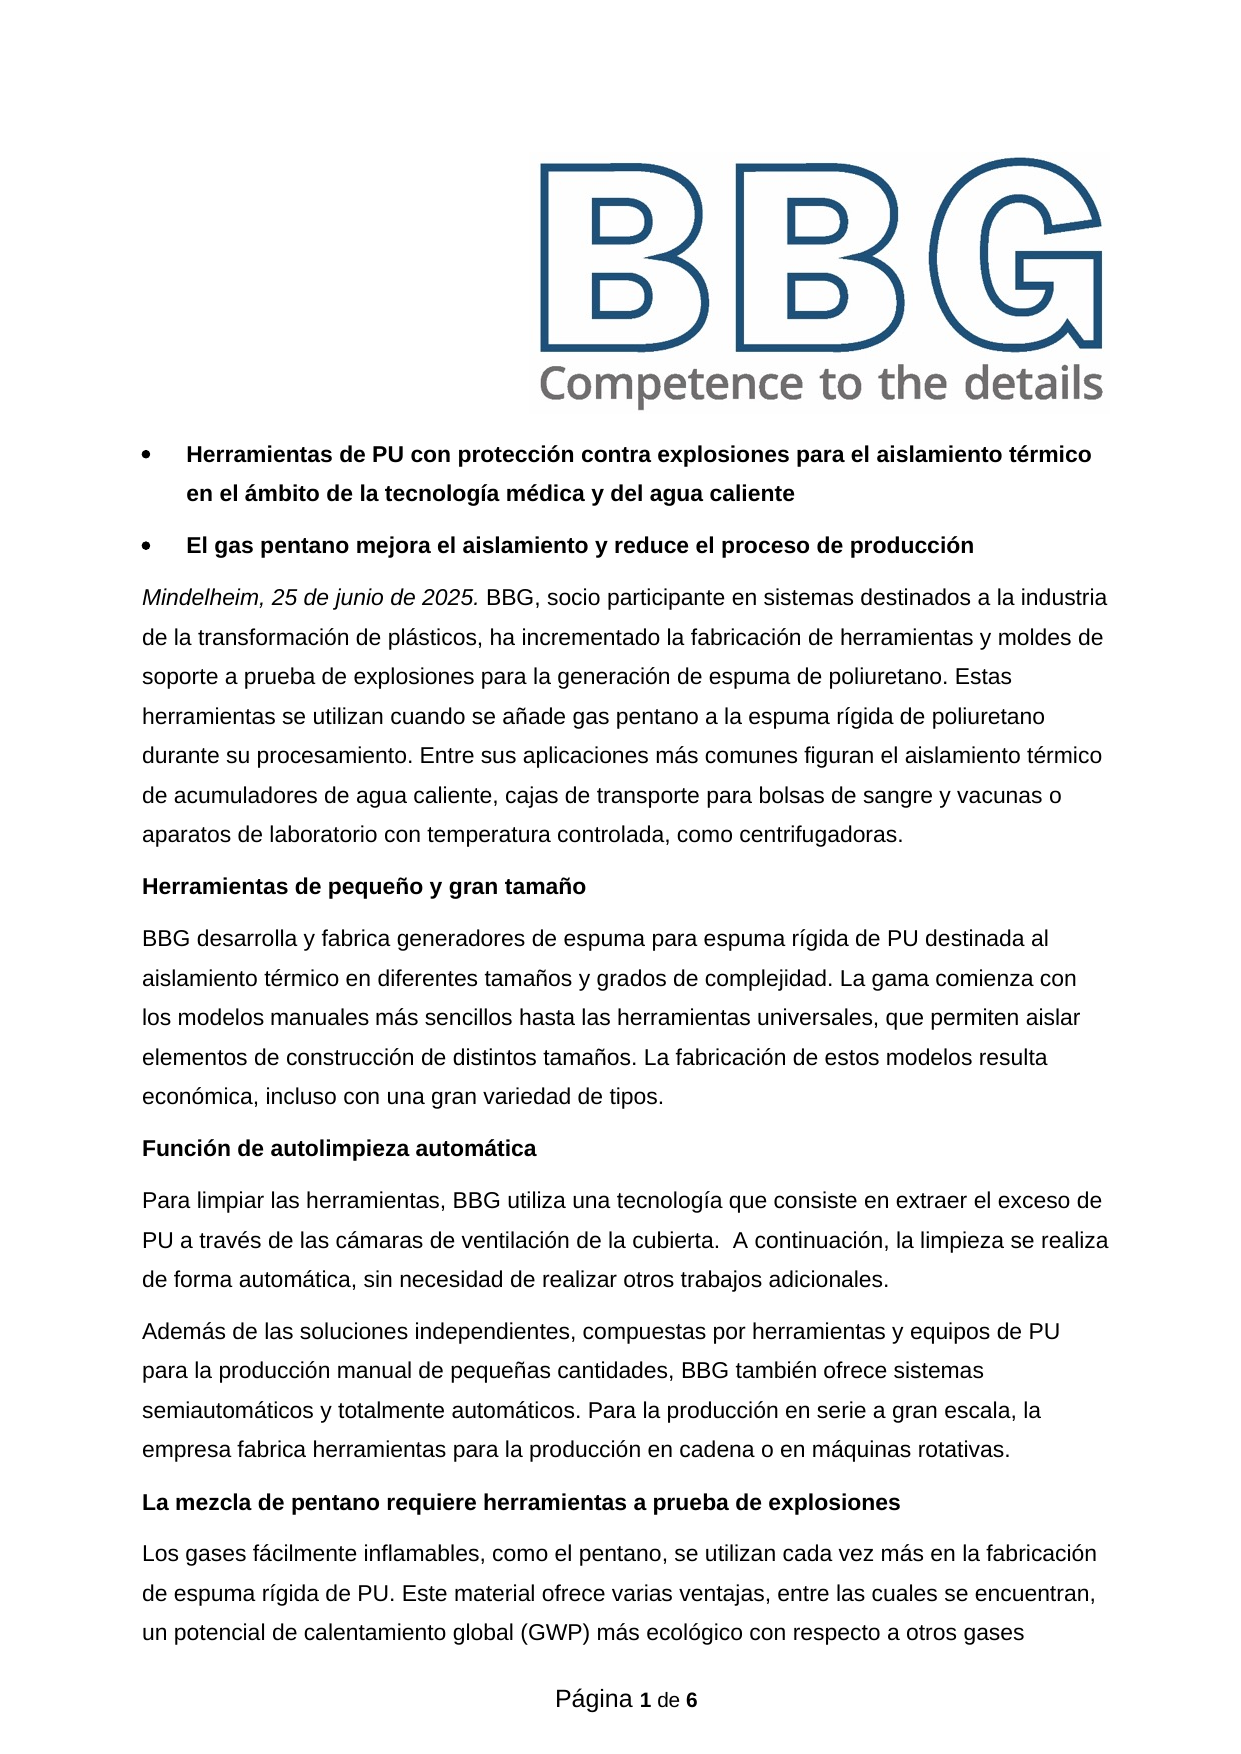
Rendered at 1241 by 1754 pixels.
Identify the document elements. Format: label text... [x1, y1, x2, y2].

text Además de las soluciones independientes, compuestas por herramientas y equipos de PU para la producción manual de pequeñas cantidades, BBG también ofrece sistemas semiautomáticos y totalmente automáticos. Para la producción en serie a gran escala, la empresa fabrica herramientas para la producción en cadena o en máquinas rotativas. [142, 1318, 1110, 1463]
list Herramientas de PU con protección contra explosiones para el aislamiento térmico en el ámbito de la tecnología médica y del agua caliente [142, 441, 1110, 507]
text Para limpiar las herramientas, BBG utiliza una tecnología que consiste en extraer el exceso de PU a través de las cámaras de ventilación de la cubierta. A continuación, la limpieza se realiza de forma automática, sin necesidad de realizar otros trabajos adicionales. [142, 1187, 1110, 1292]
picture [529, 152, 1111, 414]
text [142, 1540, 1110, 1646]
text BBG desarrolla y fabrica generadores de espuma para espuma rígida de PU destinada al aislamiento térmico en diferentes tamaños y grados de complejidad. La gama comienza con los modelos manuales más sencillos hasta las herramientas universales, que permiten aislar elementos de construcción de distintos tamaños. La fabricación de estos modelos resulta económica, incluso con una gran variedad de tipos. [142, 925, 1110, 1109]
list El gas pentano mejora el aislamiento y reduce el proceso de producción [142, 532, 1110, 559]
text La mezcla de pentano requiere herramientas a prueba de explosiones [142, 1488, 1110, 1515]
text Mindelheim, 25 de junio de 2025. BBG, socio participante en sistemas destinados a la industria de la transformación de plásticos, ha incrementado la fabricación de herramientas y moldes de soporte a prueba de explosiones para la generación de espuma de poliuretano. Estas herramientas se utilizan cuando se añade gas pentano a la espuma rígida de poliuretano durante su procesamiento. Entre sus aplicaciones más comunes figuran el aislamiento térmico de acumuladores de agua caliente, cajas de transporte para bolsas de sangre y vacunas o aparatos de laboratorio con temperatura controlada, como centrifugadoras. [142, 584, 1110, 847]
text Función de autolimpieza automática [142, 1135, 1110, 1161]
text Herramientas de pequeño y gran tamaño [142, 873, 1110, 899]
